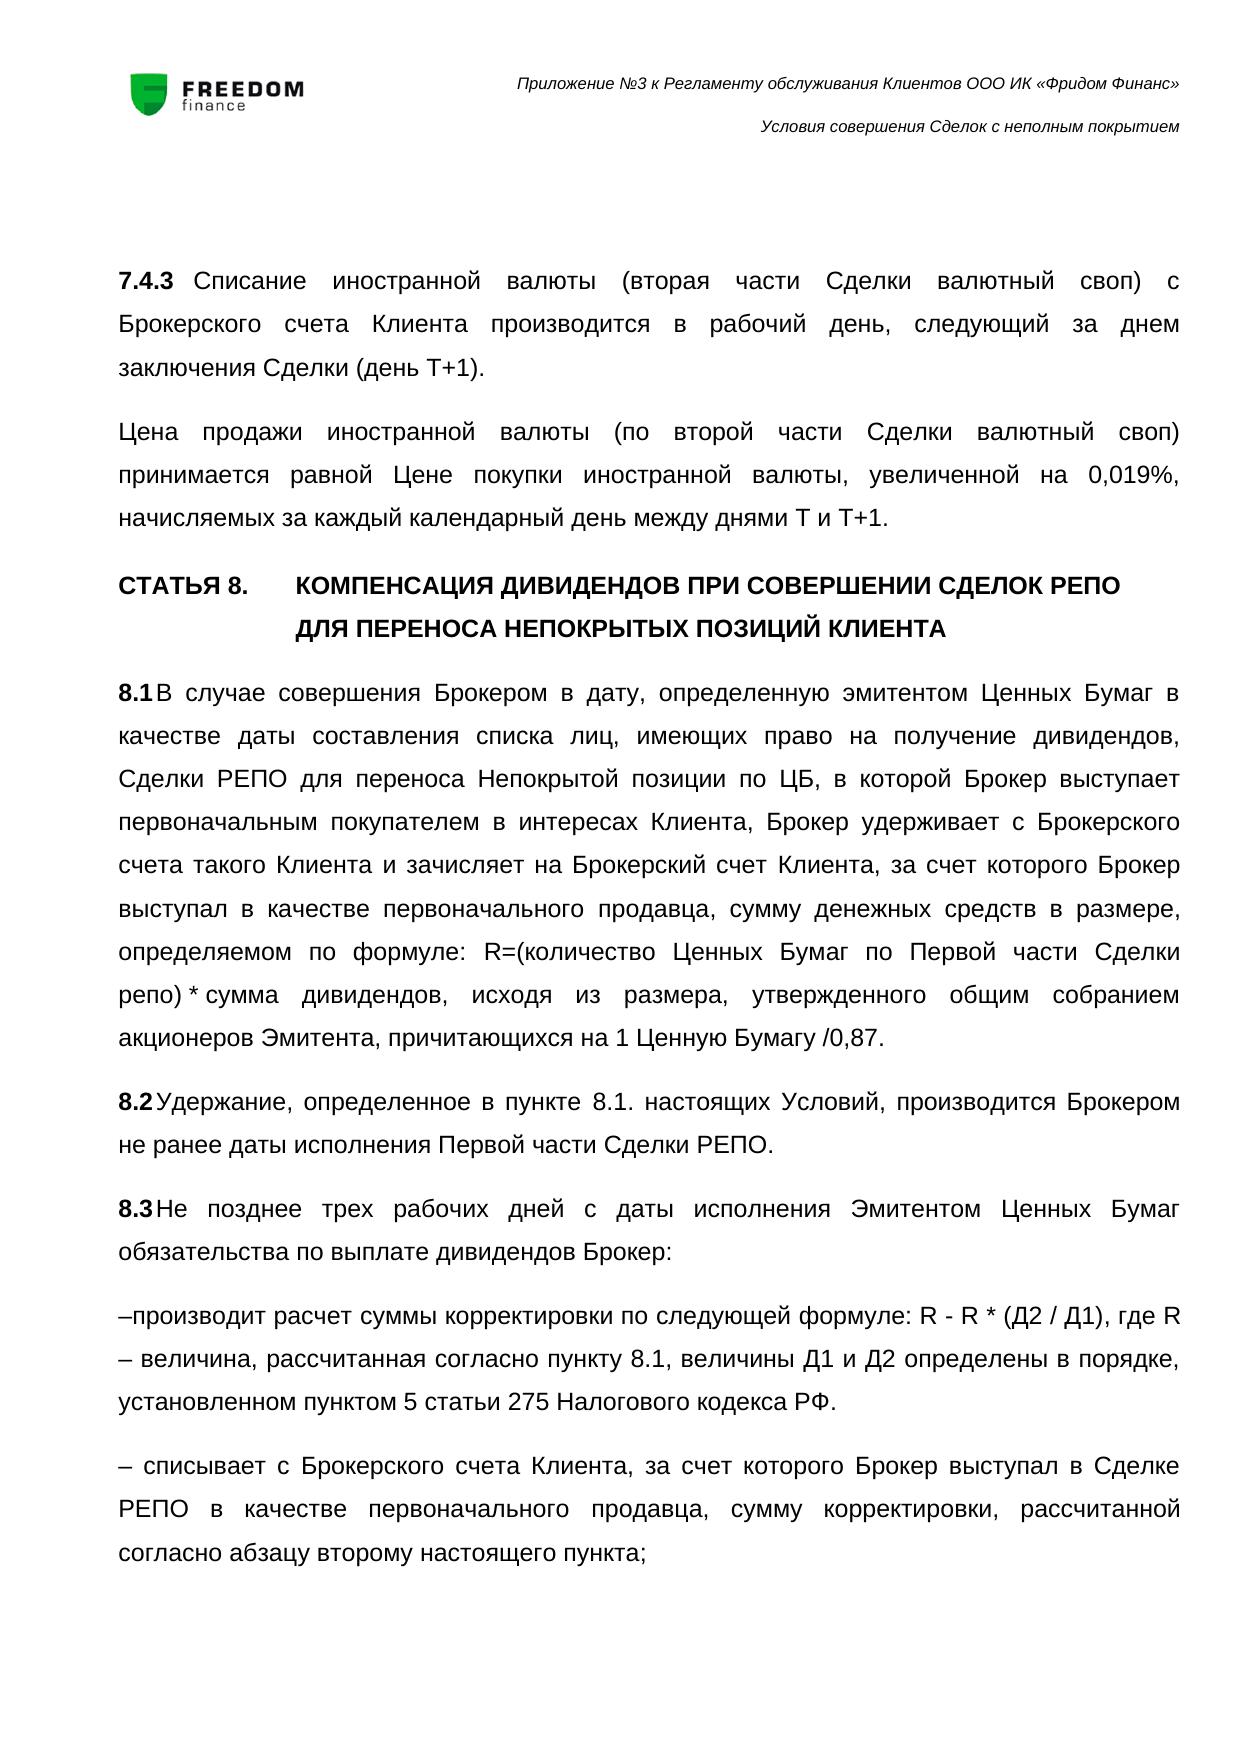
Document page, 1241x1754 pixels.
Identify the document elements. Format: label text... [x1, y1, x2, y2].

list –производит расчет суммы корректировки по следующей формуле: R - R * (Д2 / Д1), где R – величина, рассчитанная согласно пункту 8.1, величины Д1 и Д2 определены в порядке, установленном пунктом 5 статьи 275 Налогового кодекса РФ. [118, 1301, 1181, 1416]
text Удержание, определенное в пункте 8.1. настоящих Условий, производится Брокером не ранее даты исполнения Первой части Сделки РЕПО. [118, 1087, 1181, 1159]
text В случае совершения Брокером в дату, определенную эмитентом Ценных Бумаг в качестве даты составления списка лиц, имеющих право на получение дивидендов, Сделки РЕПО для переноса Непокрытой позиции по ЦБ, в которой Брокер выступает первоначальным покупателем в интересах Клиента, Брокер удерживает с Брокерского счета такого Клиента и зачисляет на Брокерский счет Клиента, за счет которого Брокер выступал в качестве первоначального продавца, сумму денежных средств в размере, определяемом по формуле: R=(количество Ценных Бумаг по Первой части Сделки репо) * сумма дивидендов, исходя из размера, утвержденного общим собранием акционеров Эмитента, причитающихся на 1 Ценную Бумагу /0,87. [118, 678, 1181, 1052]
list – списывает с Брокерского счета Клиента, за счет которого Брокер выступал в Сделке РЕПО в качестве первоначального продавца, сумму корректировки, рассчитанной согласно абзацу второму настоящего пункта; [118, 1451, 1181, 1566]
text Не позднее трех рабочих дней с даты исполнения Эмитентом Ценных Бумаг обязательства по выплате дивидендов Брокер: [118, 1194, 1181, 1266]
list Списание иностранной валюты (вторая части Сделки валютный своп) с Брокерского счета Клиента производится в рабочий день, следующий за днем заключения Сделки (день Т+1). [118, 266, 1181, 381]
picture [129, 73, 307, 116]
text компенсация дивидендов при совершении сделок РЕПО для переноса Непокрытых позиций Клиента [118, 571, 1181, 643]
list Цена продажи иностранной валюты (по второй части Сделки валютный своп) принимается равной Цене покупки иностранной валюты, увеличенной на 0,019%, начисляемых за каждый календарный день между днями Т и Т+1. [118, 416, 1181, 531]
